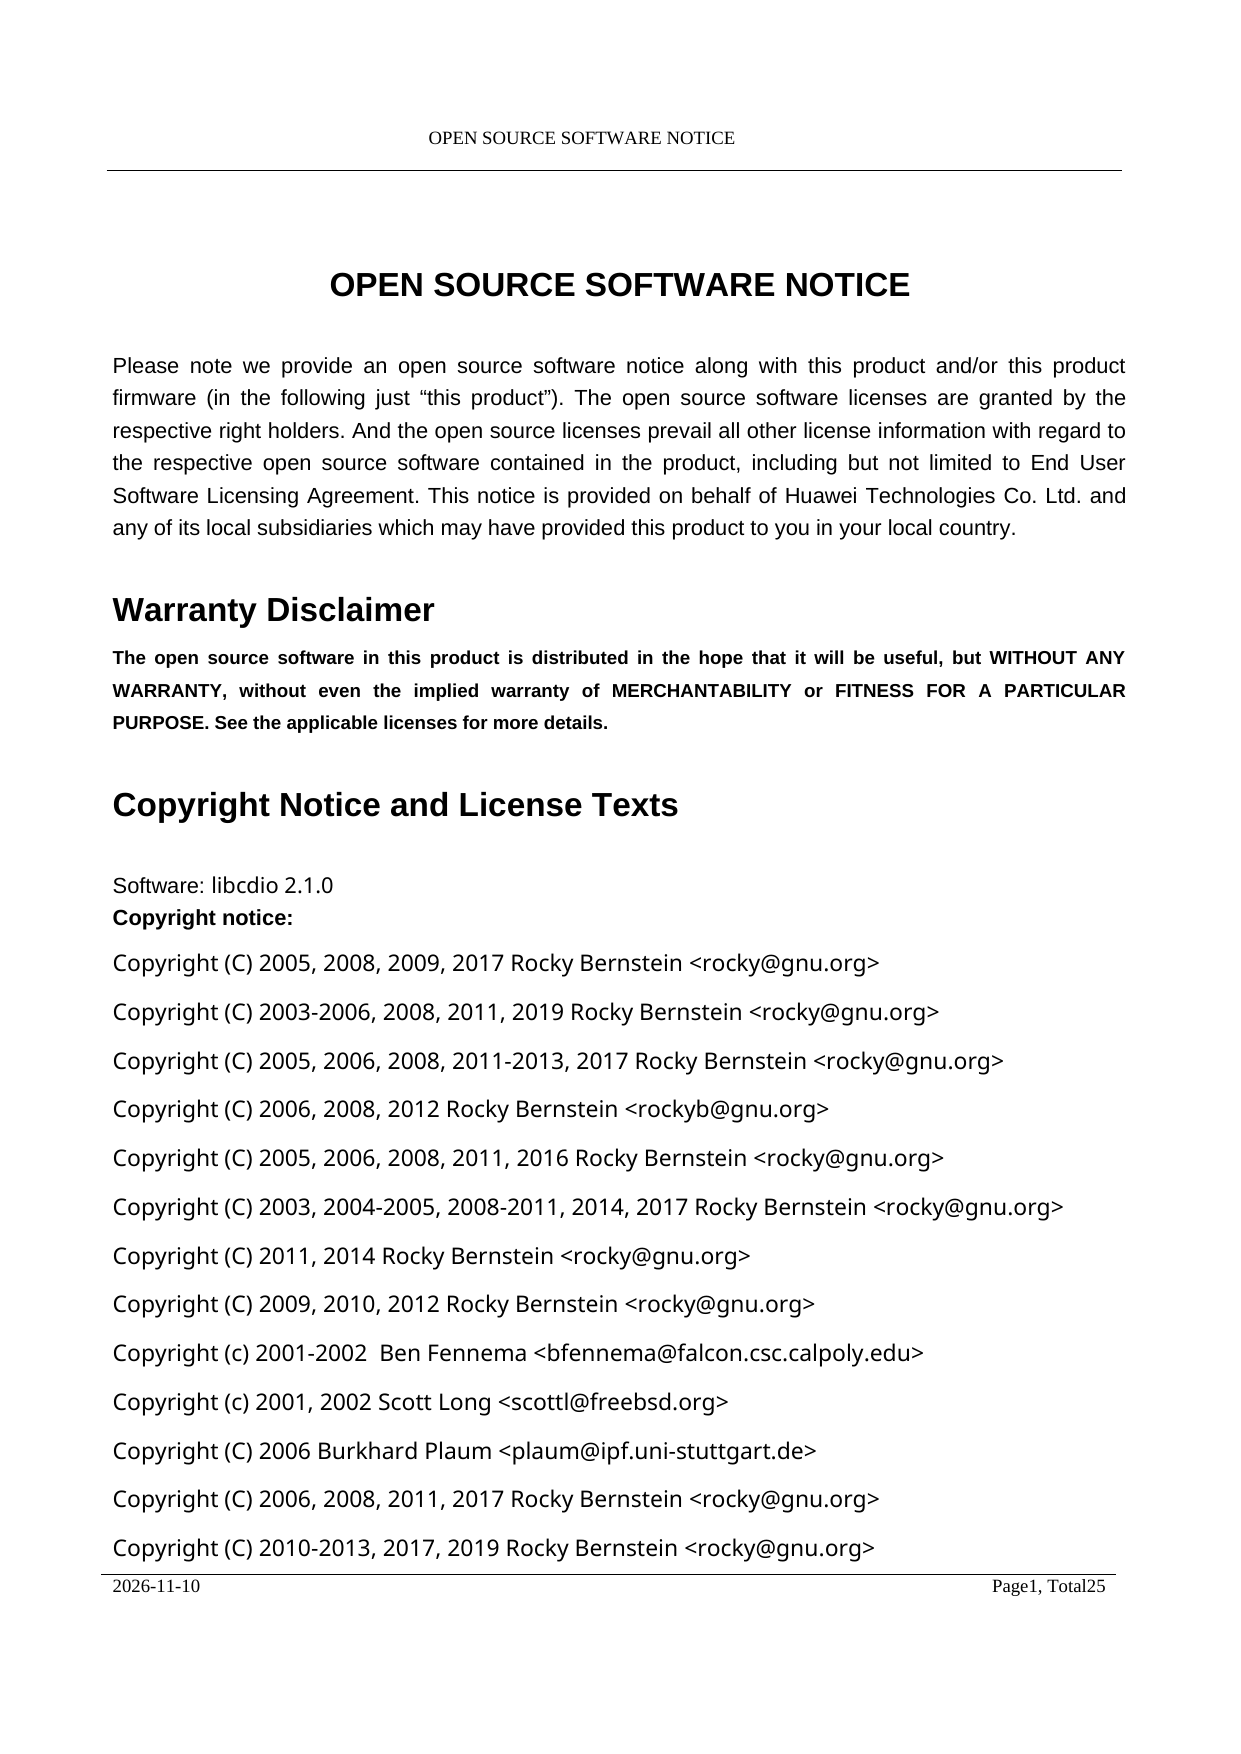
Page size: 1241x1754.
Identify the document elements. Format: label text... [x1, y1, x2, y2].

text OPEN SOURCE SOFTWARE NOTICE [112, 251, 1128, 316]
text Please note we provide an open source software notice along with this product and/or this product firmware (in the following just “this product”). The open source software licenses are granted by the respective right holders. And the open source licenses prevail all other license information with regard to the respective open source software contained in the product, including but not limited to End User Software Licensing Agreement. This notice is provided on behalf of Huawei Technologies Co. Ltd. and any of its local subsidiaries which may have provided this product to you in your local country. [112, 349, 1128, 544]
text Warranty Disclaimer [112, 576, 1128, 641]
text Copyright notice: [112, 901, 1128, 934]
text The open source software in this product is distributed in the hope that it will be useful, but WITHOUT ANY WARRANTY, without even the implied warranty of MERCHANTABILITY or FITNESS FOR A PARTICULAR PURPOSE. See the applicable licenses for more details. [112, 641, 1128, 739]
text Copyright Notice and License Texts [112, 771, 1128, 836]
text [112, 947, 1128, 1564]
text Software: libcdio 2.1.0 [112, 869, 1128, 901]
